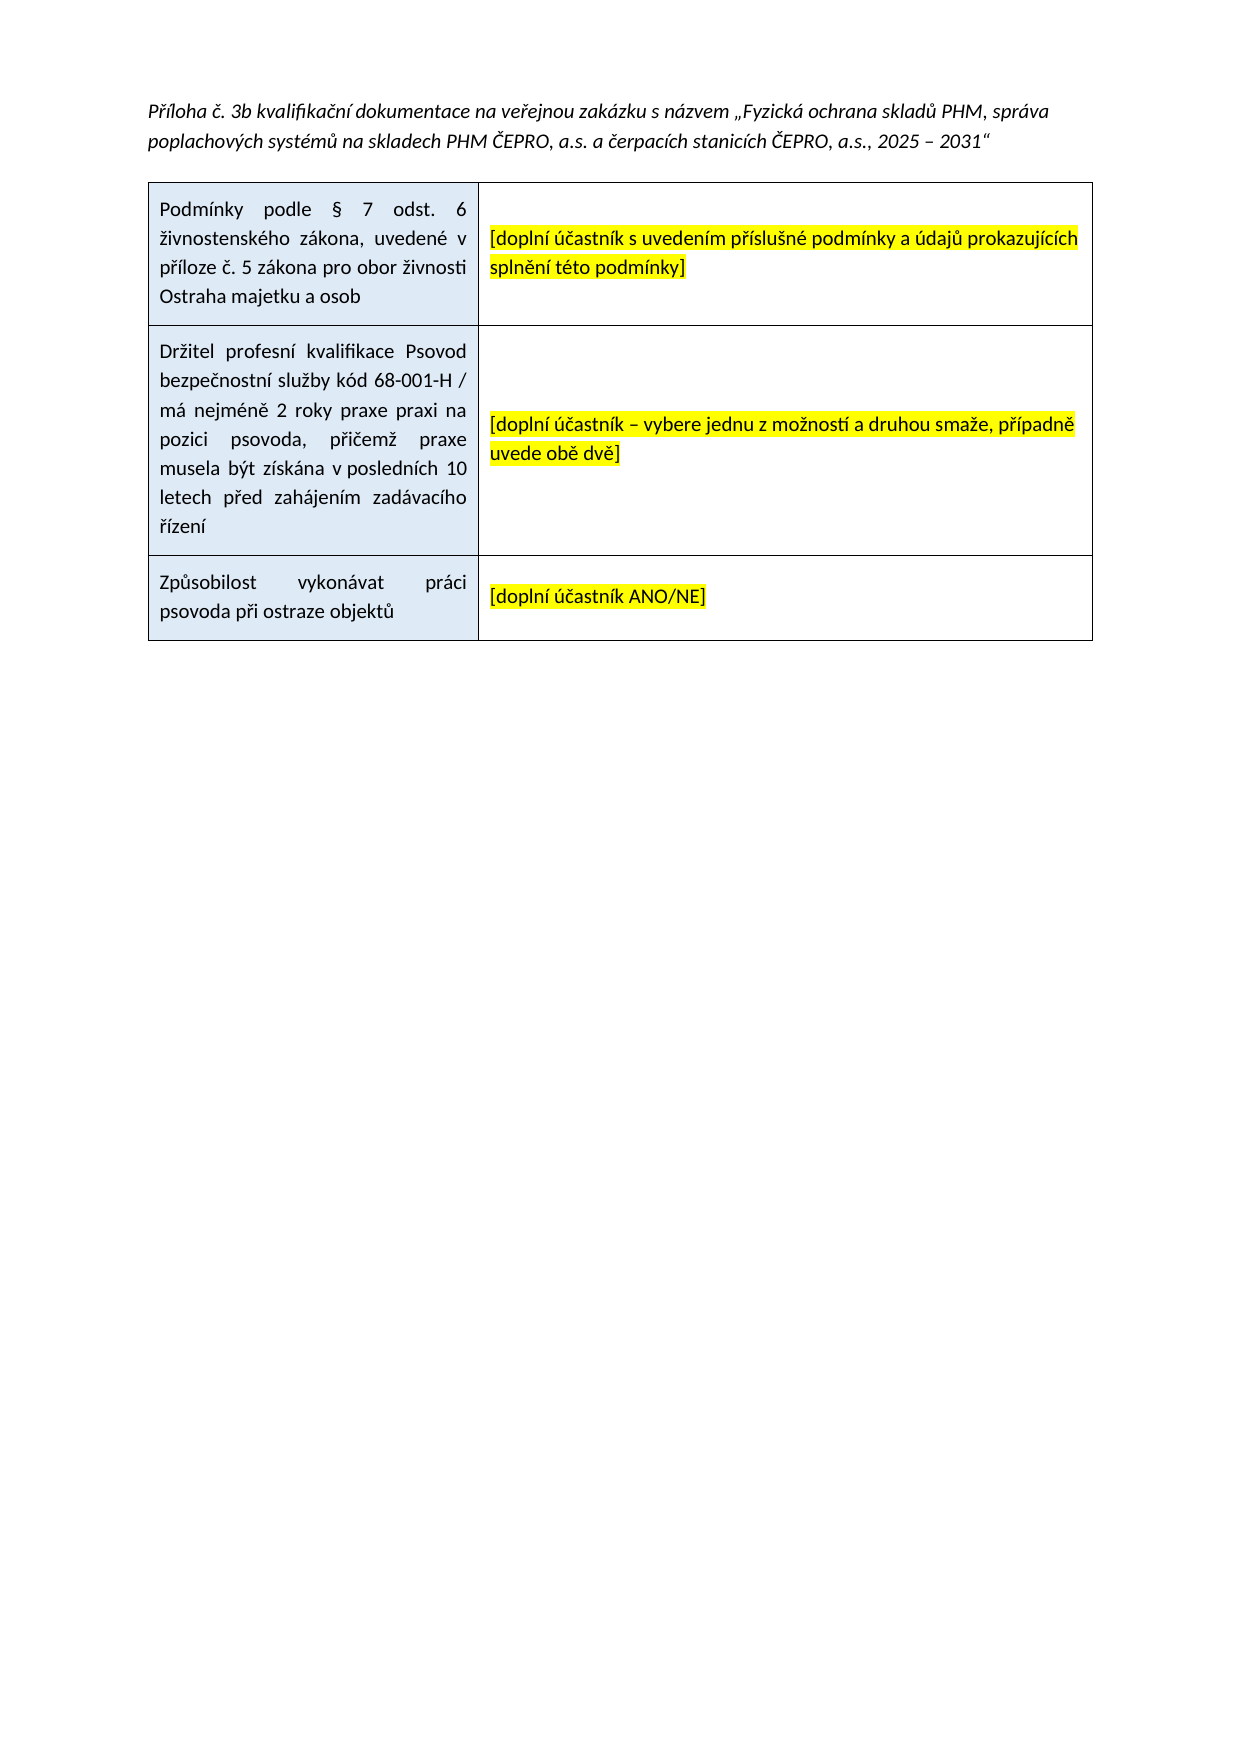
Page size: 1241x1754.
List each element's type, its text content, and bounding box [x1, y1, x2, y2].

table_cell Podmínky podle § 7 odst. 6 živnostenského zákona, uvedené v příloze č. 5 zákona pro obor živnosti Ostraha majetku a osob [149, 183, 478, 325]
table_cell [doplní účastník ANO/NE] [479, 556, 1092, 640]
table_cell [doplní účastník s uvedením příslušné podmínky a údajů prokazujících splnění této podmínky] [479, 183, 1092, 325]
table_cell Způsobilost vykonávat práci psovoda při ostraze objektů [149, 556, 478, 640]
table_cell [doplní účastník – vybere jednu z možností a druhou smaže, případně uvede obě dvě] [479, 326, 1092, 555]
